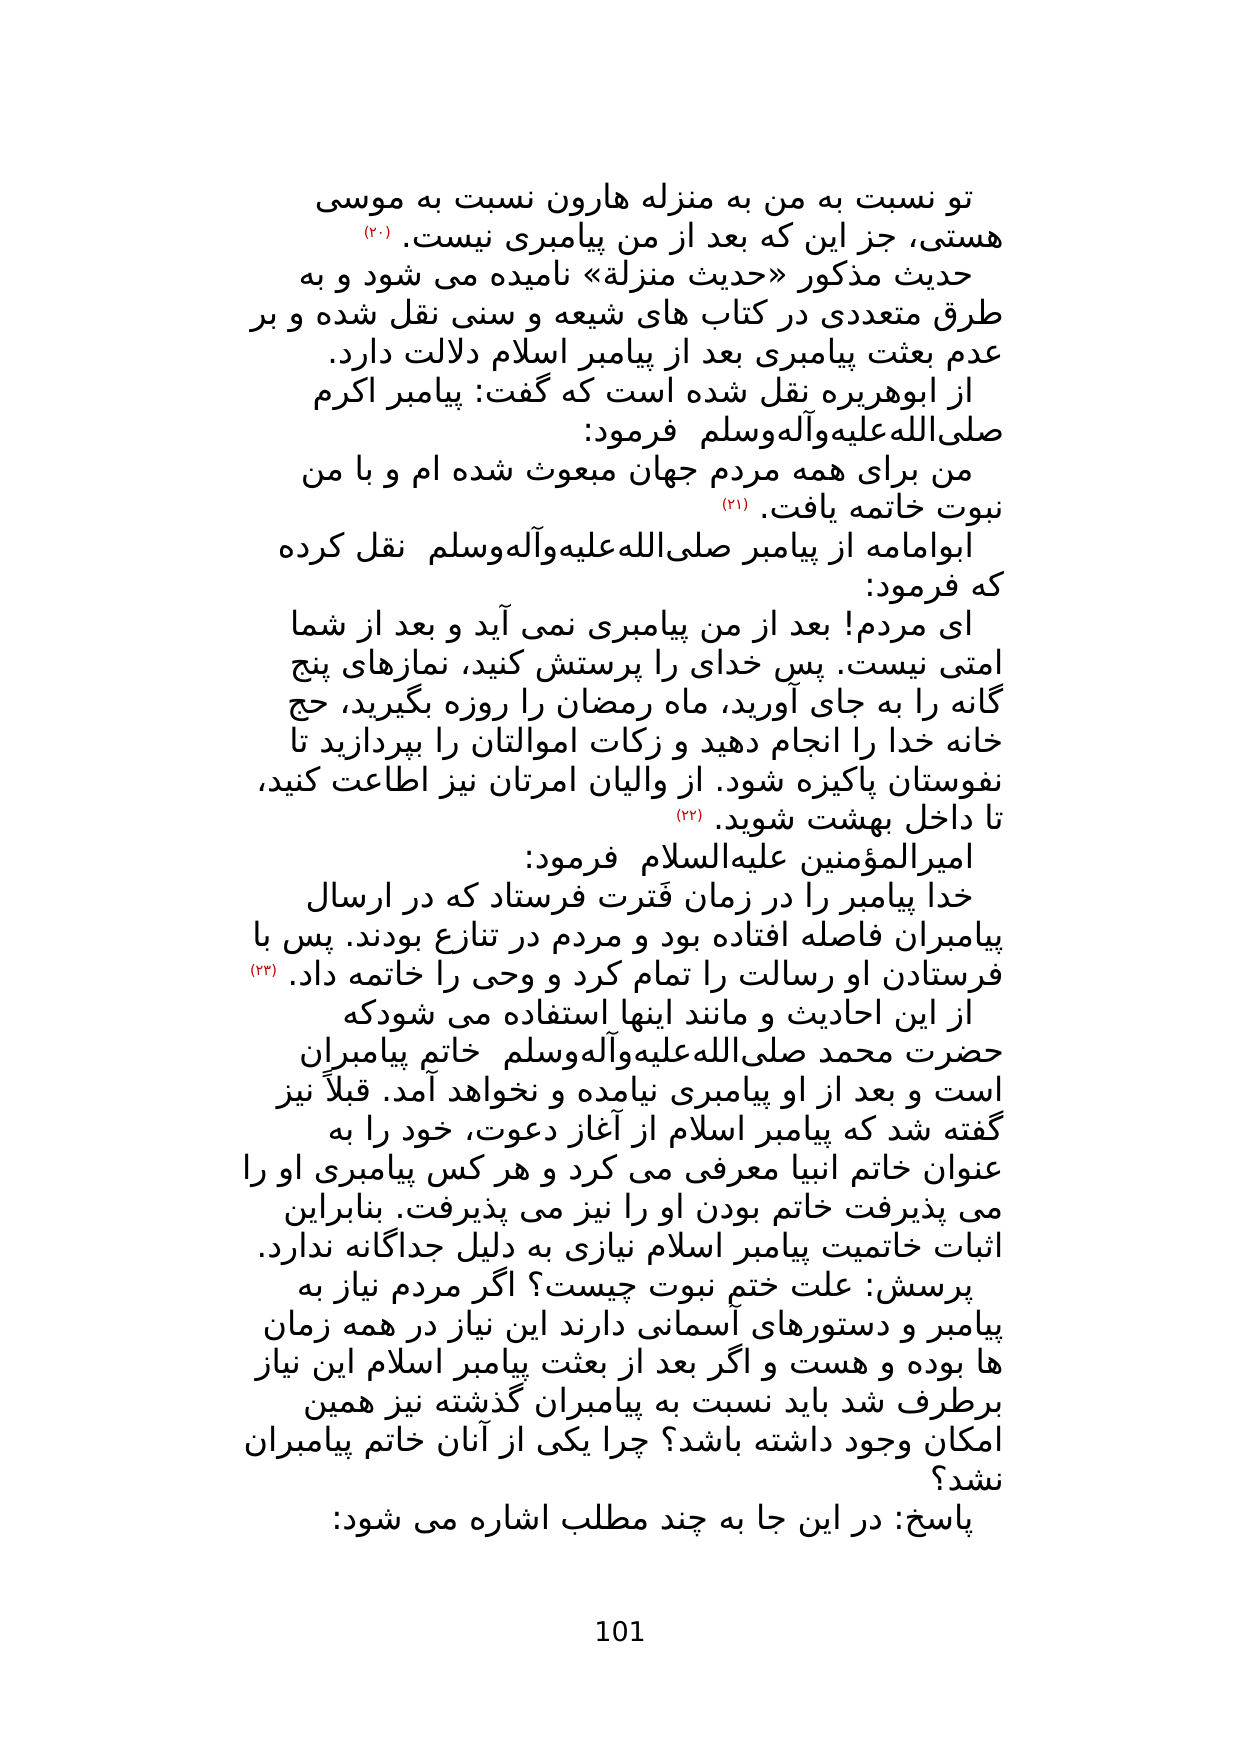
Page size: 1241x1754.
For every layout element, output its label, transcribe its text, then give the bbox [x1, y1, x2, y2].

text از اين احاديث و مانند اينها استفاده مى شودكه حضرت محمد صلى‌الله‌عليه‌وآله‌وسلم خاتم پيامبران است و بعد از او پيامبرى نيامده و نخواهد آمد. قبلاً نيز گفته شد كه پيامبر اسلام از آغاز دعوت، خود را به عنوان خاتم انبيا معرفى مى كرد و هر كس پيامبرى او را مى پذيرفت خاتم بودن او را نيز مى پذيرفت. بنابراين اثبات خاتميت پيامبر اسلام نيازى به دليل جداگانه ندارد. [236, 993, 1004, 1265]
text تو نسبت به من به منزله هارون نسبت به موسى هستى، جز اين كه بعد از من پيامبرى نيست. (٢٠) [236, 177, 1004, 255]
text اميرالمؤمنين عليه‌السلام فرمود: [236, 838, 1004, 877]
text پرسش: علت ختم نبوت چيست؟ اگر مردم نياز به پيامبر و دستورهاى آسمانى دارند اين نياز در همه زمان ها بوده و هست و اگر بعد از بعثت پيامبر اسلام اين نياز برطرف شد بايد نسبت به پيامبران گذشته نيز همين امكان وجود داشته باشد؟ چرا يكى از آنان خاتم پيامبران نشد؟ [236, 1265, 1004, 1498]
text اى مردم! بعد از من پيامبرى نمى آيد و بعد از شما امتى نيست. پس خداى را پرستش كنيد، نمازهاى پنج گانه را به جاى آوريد، ماه رمضان را روزه بگيريد، حج خانه خدا را انجام دهيد و زكات اموالتان را بپردازيد تا نفوستان پاكيزه شود. از واليان امرتان نيز اطاعت كنيد، تا داخل بهشت شويد. (٢٢) [236, 604, 1004, 838]
text من براى همه مردم جهان مبعوث شده ام و با من نبوت خاتمه يافت. (٢١) [236, 449, 1004, 527]
text ابوامامه از پيامبر صلى‌الله‌عليه‌وآله‌وسلم نقل كرده كه فرمود: [236, 527, 1004, 604]
text پاسخ: در اين جا به چند مطلب اشاره مى شود: [236, 1498, 1004, 1537]
text خدا پيامبر را در زمان فَترت فرستاد كه در ارسال پيامبران فاصله افتاده بود و مردم در تنازع بودند. پس با فرستادن او رسالت را تمام كرد و وحى را خاتمه داد. (٢٣) [236, 877, 1004, 993]
text از ابوهريره نقل شده است كه گفت: پيامبر اكرم صلى‌الله‌عليه‌وآله‌وسلم فرمود: [236, 371, 1004, 449]
text حديث مذكور «حديث منزلة» ناميده مى شود و به طرق متعددى در كتاب هاى شيعه و سنى نقل شده و بر عدم بعثت پيامبرى بعد از پيامبر اسلام دلالت دارد. [236, 255, 1004, 371]
